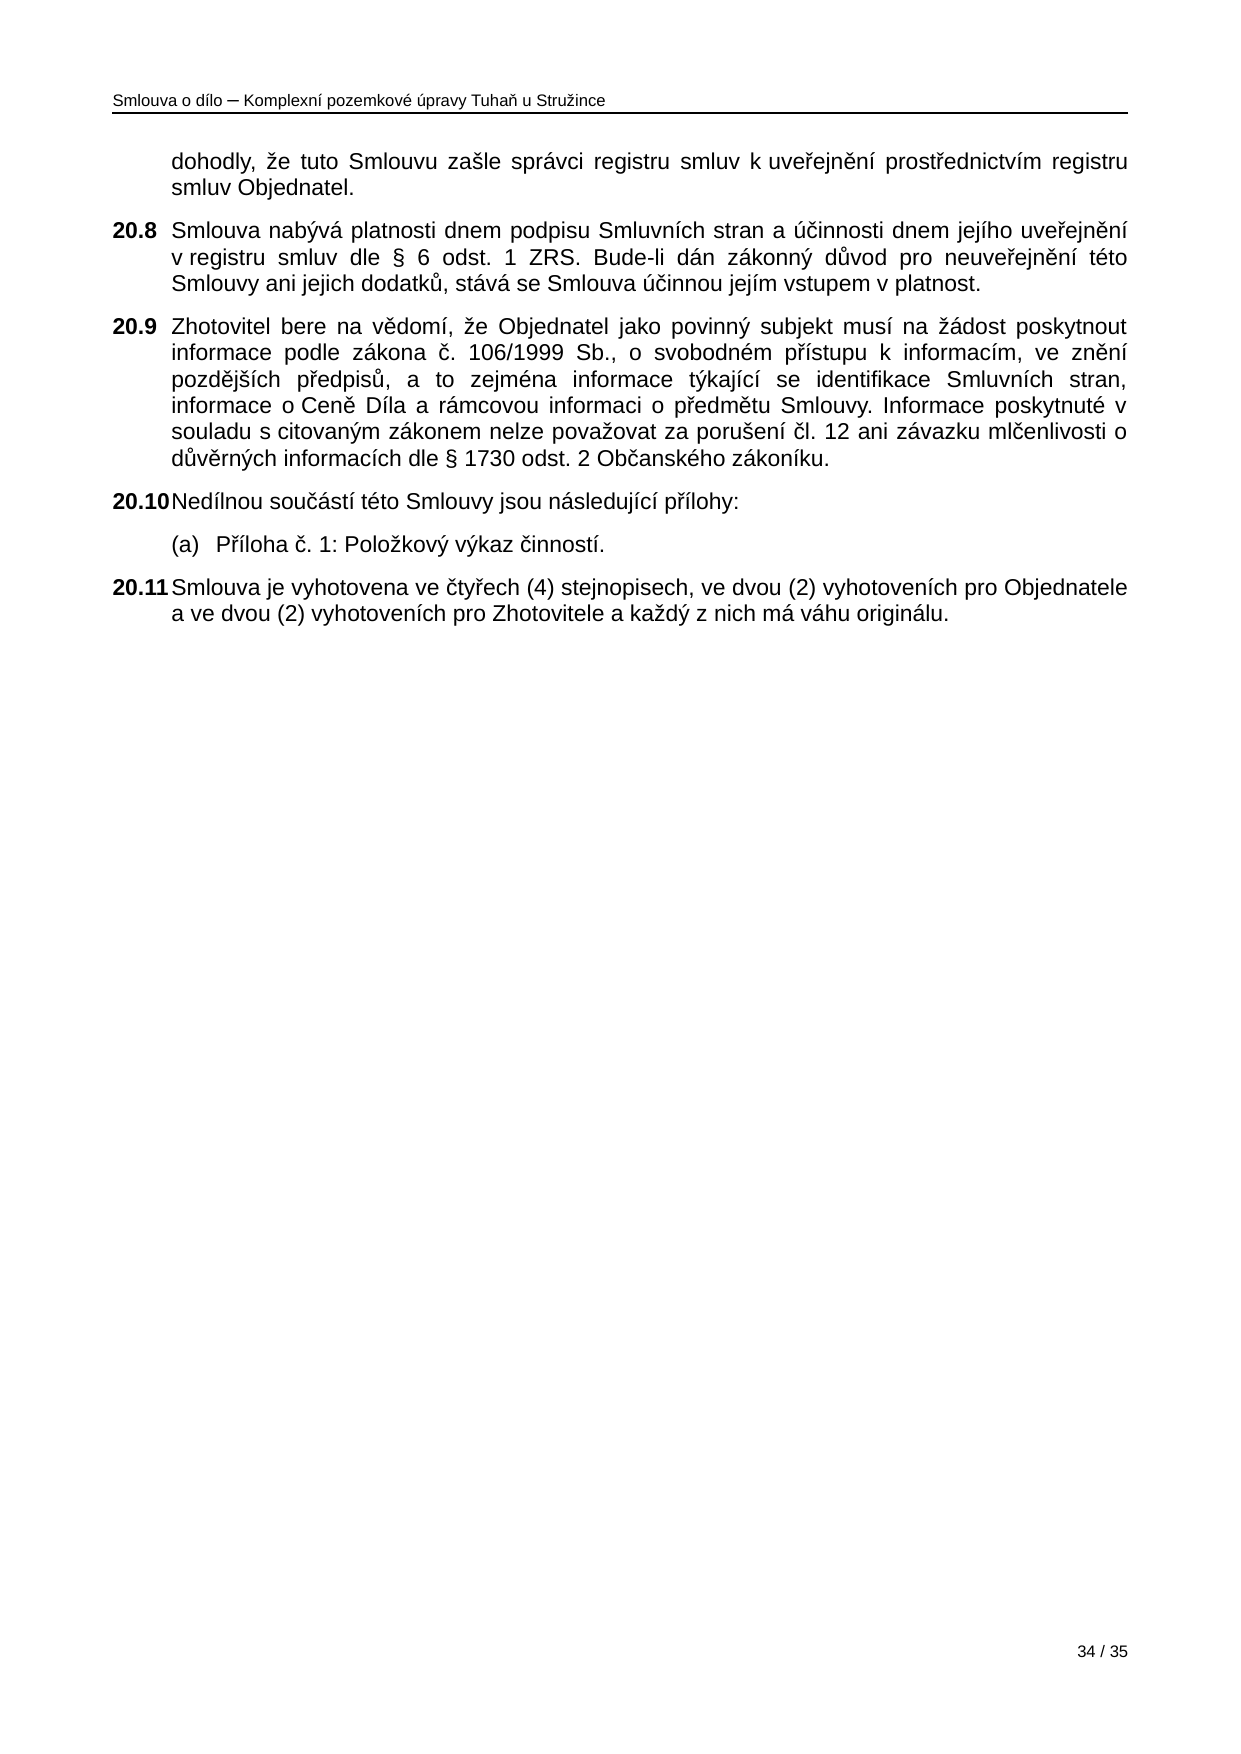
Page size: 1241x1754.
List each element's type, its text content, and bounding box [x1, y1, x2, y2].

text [112, 148, 1128, 200]
text Nedílnou součástí této Smlouvy jsou následující přílohy: [112, 488, 1128, 514]
list Příloha č. 1: Položkový výkaz činností. [171, 531, 1128, 557]
text Zhotovitel bere na vědomí, že Objednatel jako povinný subjekt musí na žádost poskytnout informace podle zákona č. 106/1999 Sb., o svobodném přístupu k informacím, ve znění pozdějších předpisů, a to zejména informace týkající se identifikace Smluvních stran, informace o Ceně Díla a rámcovou informaci o předmětu Smlouvy. Informace poskytnuté v souladu s citovaným zákonem nelze považovat za porušení čl. 12 ani závazku mlčenlivosti o důvěrných informacích dle § 1730 odst. 2 Občanského zákoníku. [112, 313, 1128, 471]
text Smlouva je vyhotovena ve čtyřech (4) stejnopisech, ve dvou (2) vyhotoveních pro Objednatele a ve dvou (2) vyhotoveních pro Zhotovitele a každý z nich má váhu originálu. [112, 574, 1128, 626]
text Smlouva nabývá platnosti dnem podpisu Smluvních stran a účinnosti dnem jejího uveřejnění v registru smluv dle § 6 odst. 1 ZRS. Bude-li dán zákonný důvod pro neuveřejnění této Smlouvy ani jejich dodatků, stává se Smlouva účinnou jejím vstupem v platnost. [112, 217, 1128, 296]
